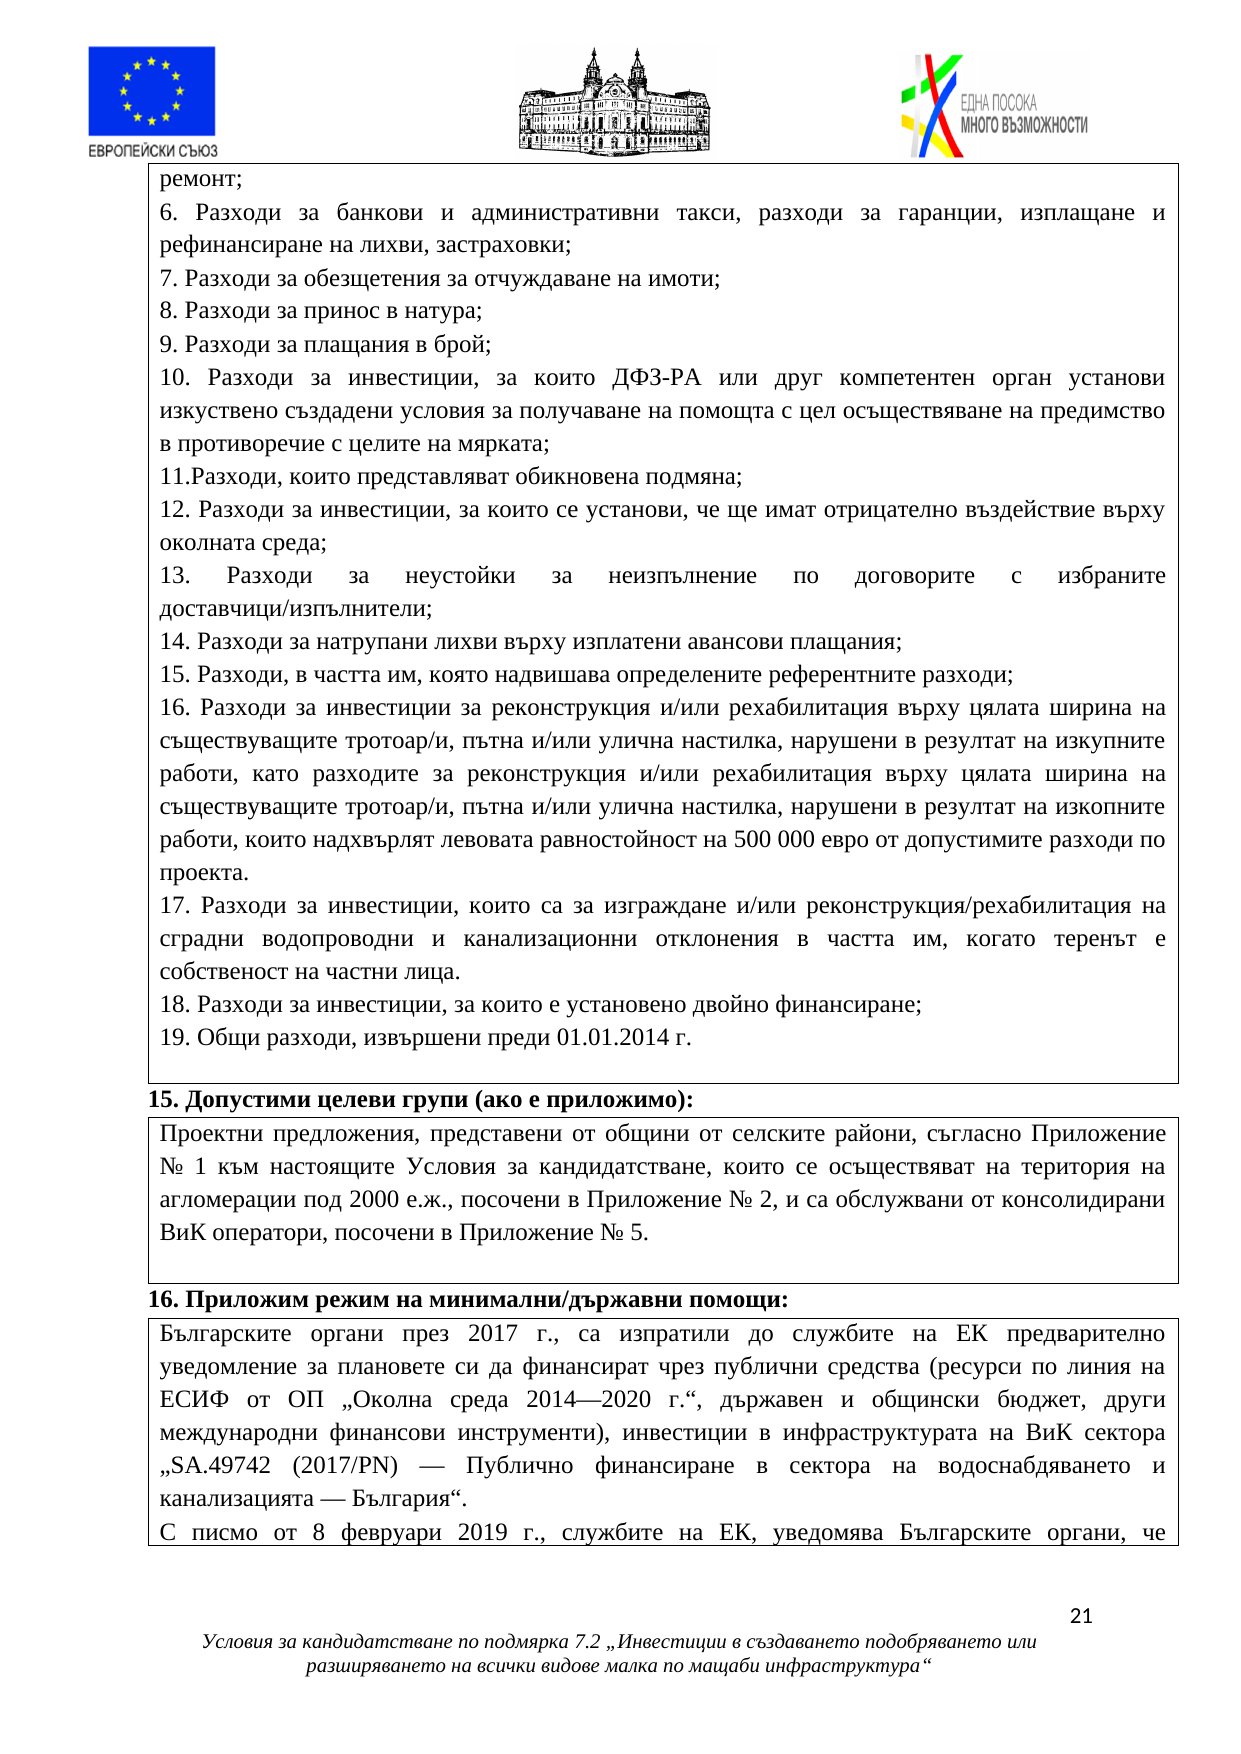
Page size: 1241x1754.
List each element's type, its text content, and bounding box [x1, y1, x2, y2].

picture [514, 44, 718, 160]
subtitle 16. Приложим режим на минимални/държавни помощи: [148, 1284, 1093, 1313]
subtitle 15. Допустими целеви групи (ако е приложимо): [148, 1084, 1093, 1113]
table_header Проектни предложения, представени от общини от селските райони, съгласно Приложение № 1 към настоящите Условия за кандидатстване, които се осъществяват на територия на агломерации под 2000 е.ж., посочени в Приложение № 2, и са обслужвани от консолидирани ВиК оператори, посочени в Приложение № 5. [149, 1118, 1178, 1283]
picture [88, 45, 219, 160]
picture [896, 50, 1090, 160]
